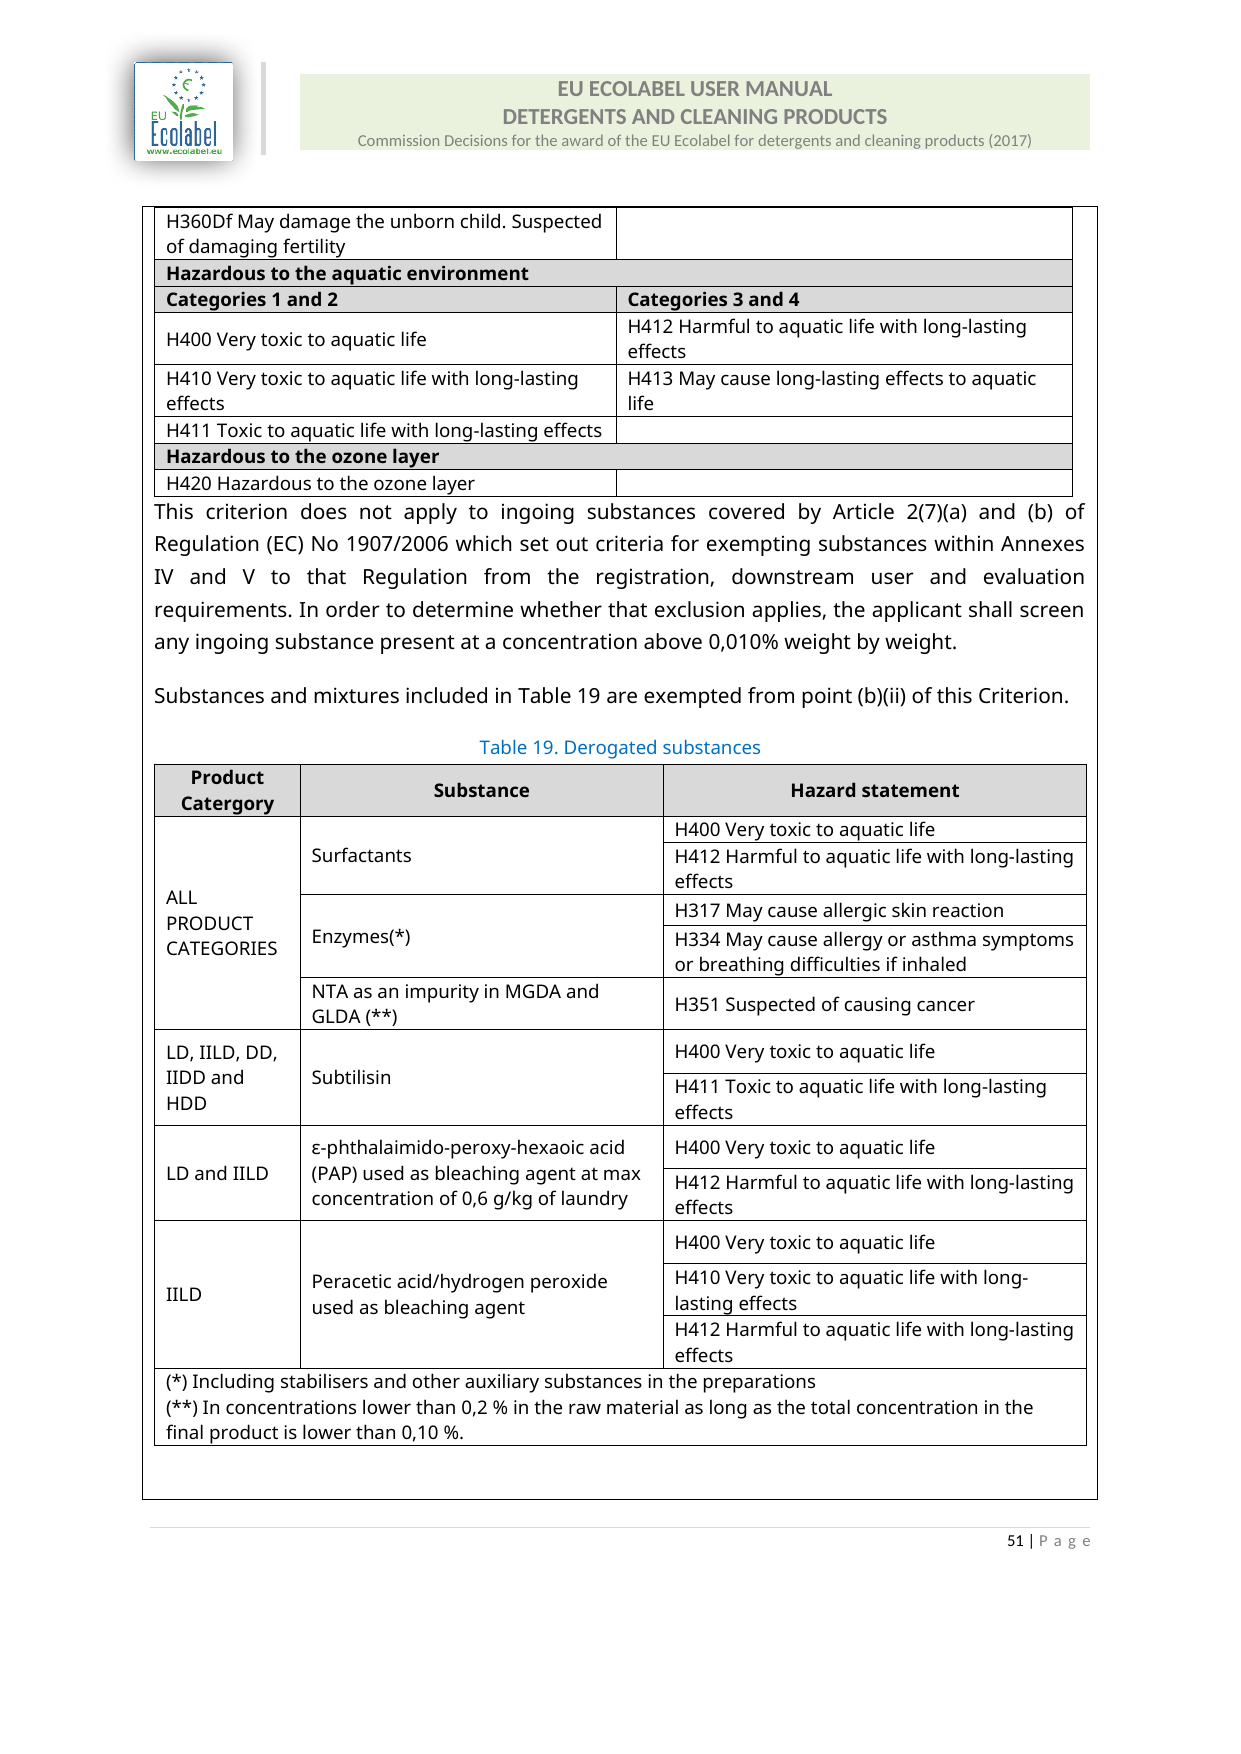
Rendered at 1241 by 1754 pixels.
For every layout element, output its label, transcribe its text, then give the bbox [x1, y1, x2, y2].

picture [134, 62, 233, 161]
